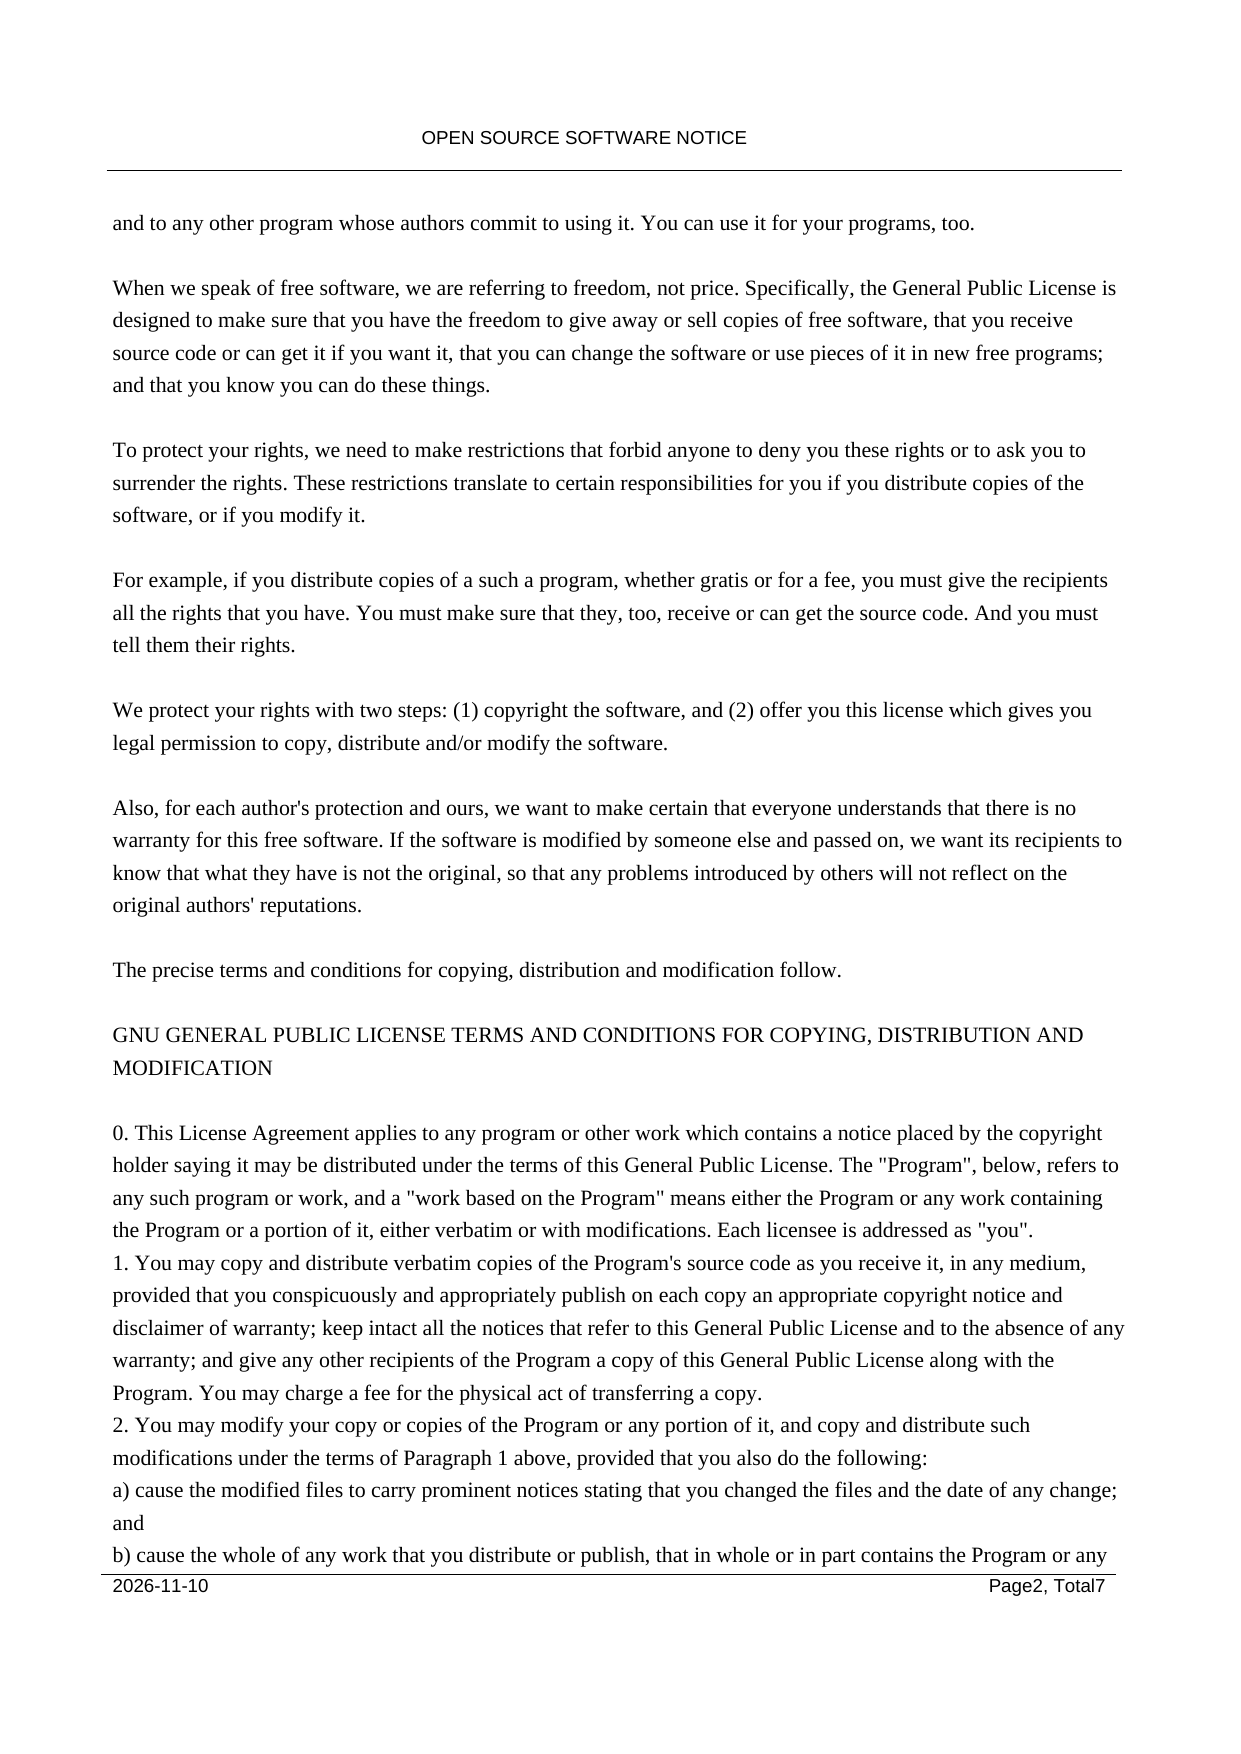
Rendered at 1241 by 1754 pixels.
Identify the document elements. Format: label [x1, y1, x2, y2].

text [112, 206, 1128, 1571]
